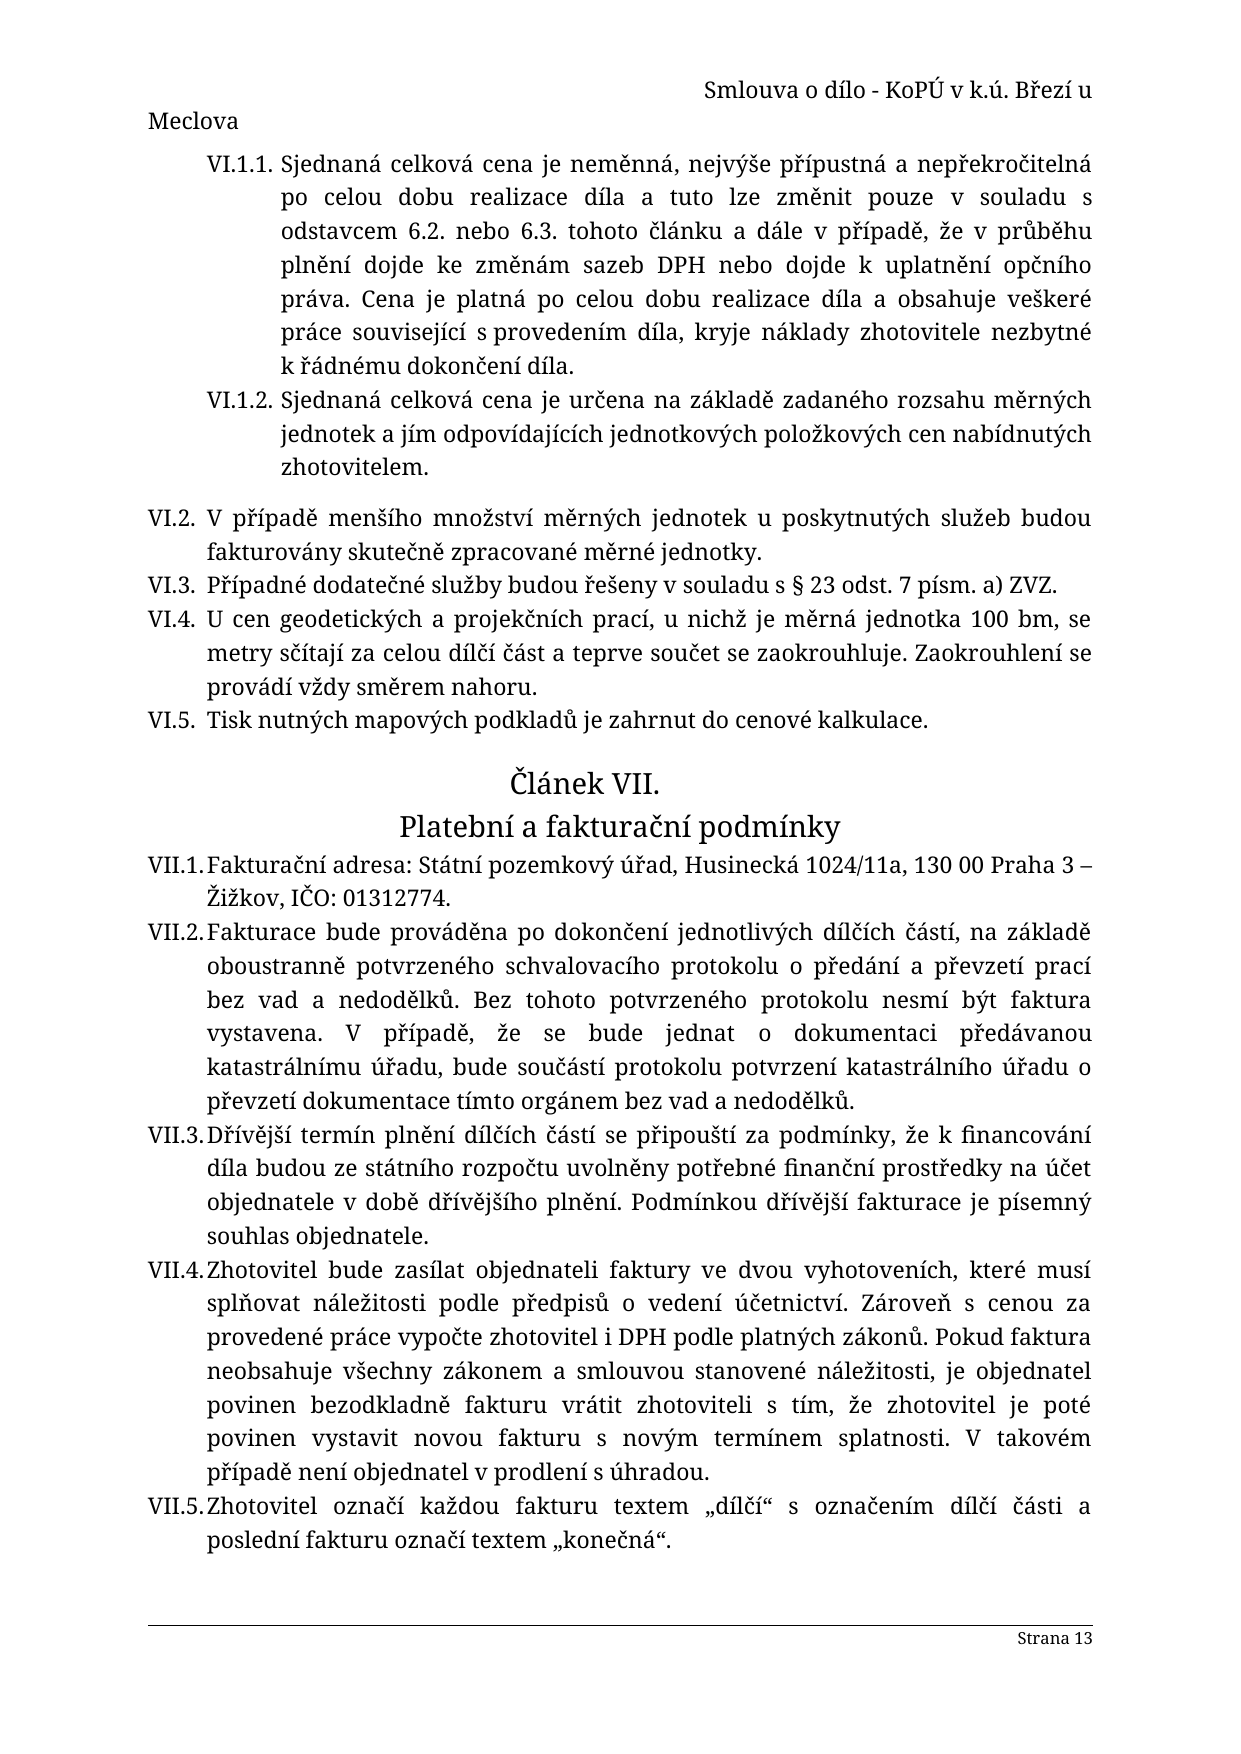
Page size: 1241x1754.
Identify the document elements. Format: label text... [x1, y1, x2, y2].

list Fakturační adresa: Státní pozemkový úřad, Husinecká 1024/11a, 130 00 Praha 3 – Žižkov, IČO: 01312774. [148, 849, 1093, 914]
list V případě menšího množství měrných jednotek u poskytnutých služeb budou fakturovány skutečně zpracované měrné jednotky. [148, 502, 1093, 567]
subtitle Platební a fakturační podmínky [148, 763, 1093, 846]
text Sjednaná celková cena je neměnná, nejvýše přípustná a nepřekročitelná po celou dobu realizace díla a tuto lze změnit pouze v souladu s odstavcem 6.2. nebo 6.3. tohoto článku a dále v případě, že v průběhu plnění dojde ke změnám sazeb DPH nebo dojde k uplatnění opčního práva. Cena je platná po celou dobu realizace díla a obsahuje veškeré práce související s provedením díla, kryje náklady zhotovitele nezbytné k řádnému dokončení díla. [207, 148, 1093, 381]
list Případné dodatečné služby budou řešeny v souladu s § 23 odst. 7 písm. a) ZVZ. [148, 569, 1093, 601]
list Tisk nutných mapových podkladů je zahrnut do cenové kalkulace. [148, 704, 1093, 736]
text Sjednaná celková cena je určena na základě zadaného rozsahu měrných jednotek a jím odpovídajících jednotkových položkových cen nabídnutých zhotovitelem. [207, 384, 1093, 483]
list Fakturace bude prováděna po dokončení jednotlivých dílčích částí, na základě oboustranně potvrzeného schvalovacího protokolu o předání a převzetí prací bez vad a nedodělků. Bez tohoto potvrzeného protokolu nesmí být faktura vystavena. V případě, že se bude jednat o dokumentaci předávanou katastrálnímu úřadu, bude součástí protokolu potvrzení katastrálního úřadu o převzetí dokumentace tímto orgánem bez vad a nedodělků. [148, 916, 1093, 1116]
list U cen geodetických a projekčních prací, u nichž je měrná jednotka 100 bm, se metry sčítají za celou dílčí část a teprve součet se zaokrouhluje. Zaokrouhlení se provádí vždy směrem nahoru. [148, 603, 1093, 702]
list Zhotovitel bude zasílat objednateli faktury ve dvou vyhotoveních, které musí splňovat náležitosti podle předpisů o vedení účetnictví. Zároveň s cenou za provedené práce vypočte zhotovitel i DPH podle platných zákonů. Pokud faktura neobsahuje všechny zákonem a smlouvou stanovené náležitosti, je objednatel povinen bezodkladně fakturu vrátit zhotoviteli s tím, že zhotovitel je poté povinen vystavit novou fakturu s novým termínem splatnosti. V takovém případě není objednatel v prodlení s úhradou. [148, 1254, 1093, 1487]
list Dřívější termín plnění dílčích částí se připouští za podmínky, že k financování díla budou ze státního rozpočtu uvolněny potřebné finanční prostředky na účet objednatele v době dřívějšího plnění. Podmínkou dřívější fakturace je písemný souhlas objednatele. [148, 1119, 1093, 1251]
list Zhotovitel označí každou fakturu textem „dílčí“ s označením dílčí části a poslední fakturu označí textem „konečná“. [148, 1490, 1093, 1555]
